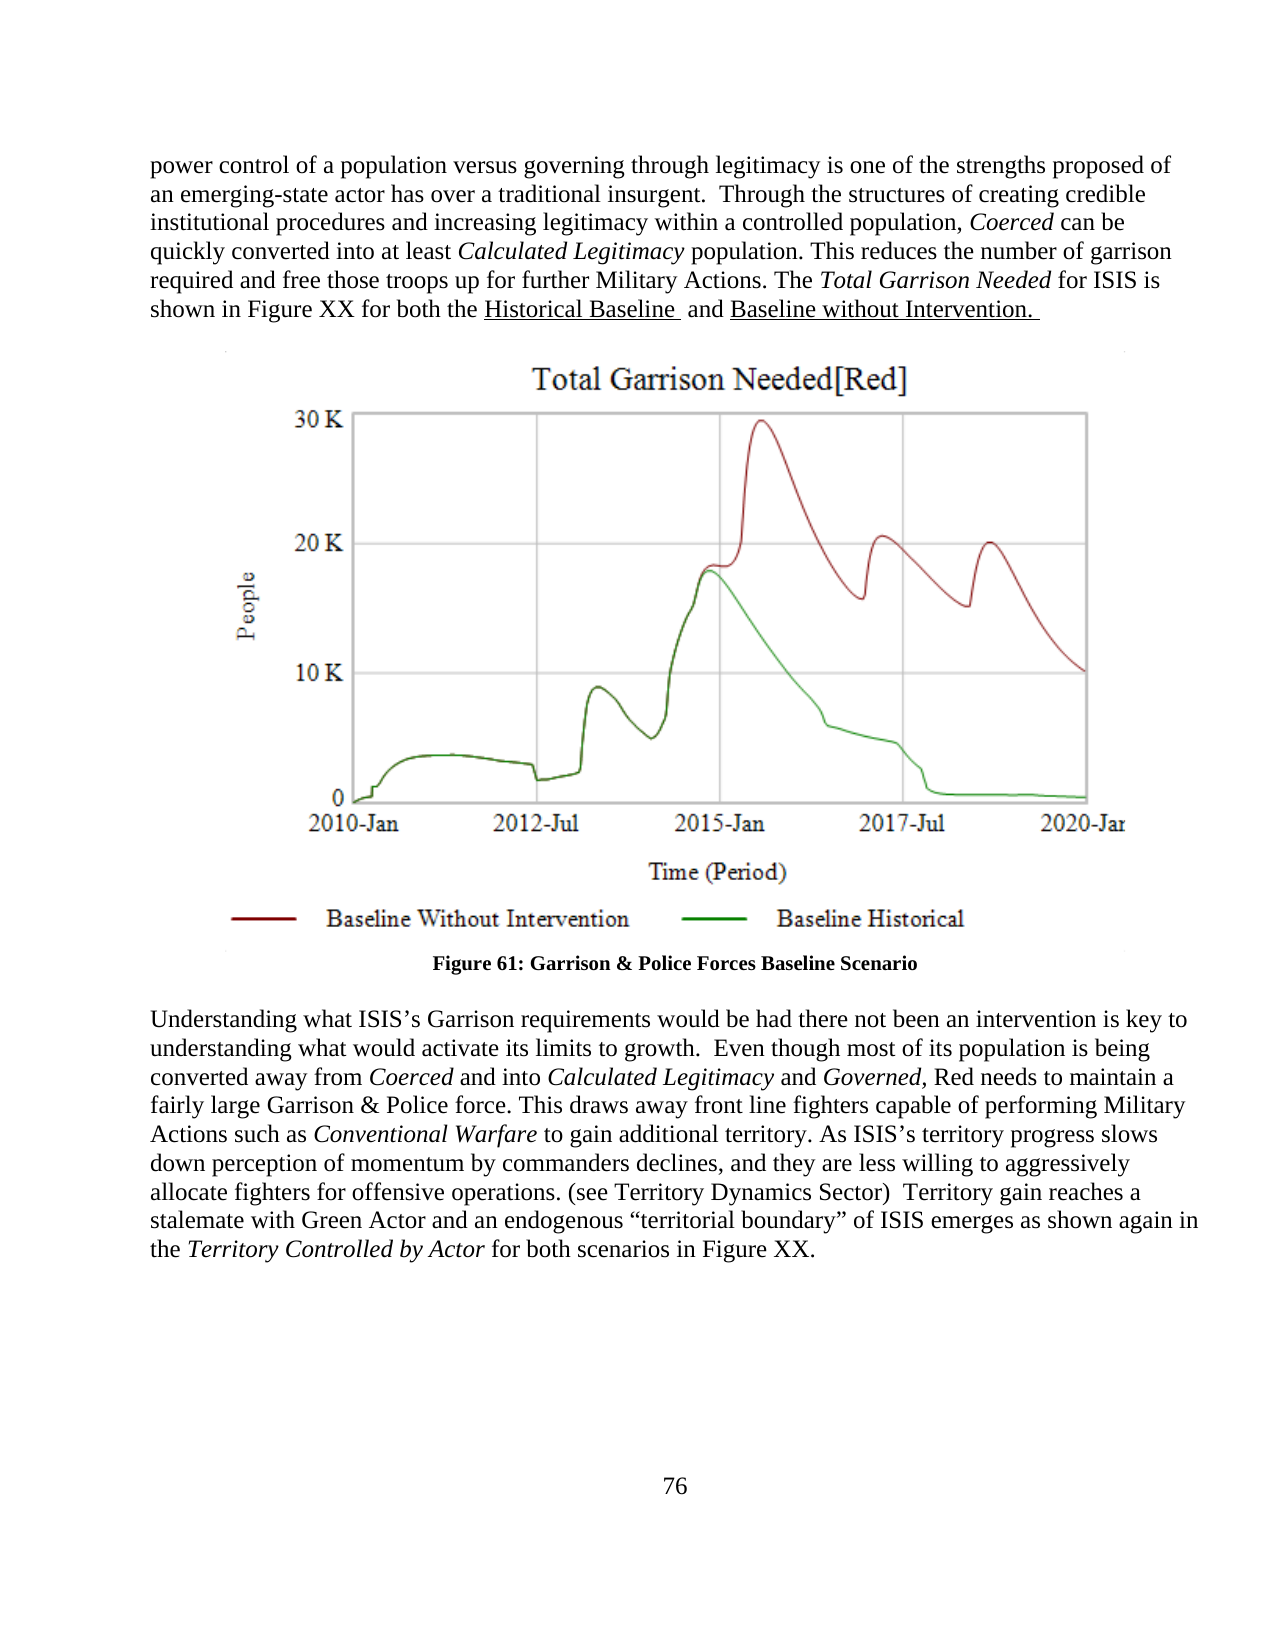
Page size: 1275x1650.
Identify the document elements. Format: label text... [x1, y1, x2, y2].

text Understanding what ISIS’s Garrison requirements would be had there not been an intervention is key to understanding what would activate its limits to growth. Even though most of its population is being converted away from Coerced and into Calculated Legitimacy and Governed, Red needs to maintain a fairly large Garrison & Police force. This draws away front line fighters capable of performing Military Actions such as Conventional Warfare to gain additional territory. As ISIS’s territory progress slows down perception of momentum by commanders declines, and they are less willing to aggressively allocate fighters for offensive operations. (see Territory Dynamics Sector) Territory gain reaches a stalemate with Green Actor and an endogenous “territorial boundary” of ISIS emerges as shown again in the Territory Controlled by Actor for both scenarios in Figure XX. [150, 1004, 1200, 1263]
picture [225, 351, 1125, 952]
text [150, 150, 1200, 322]
